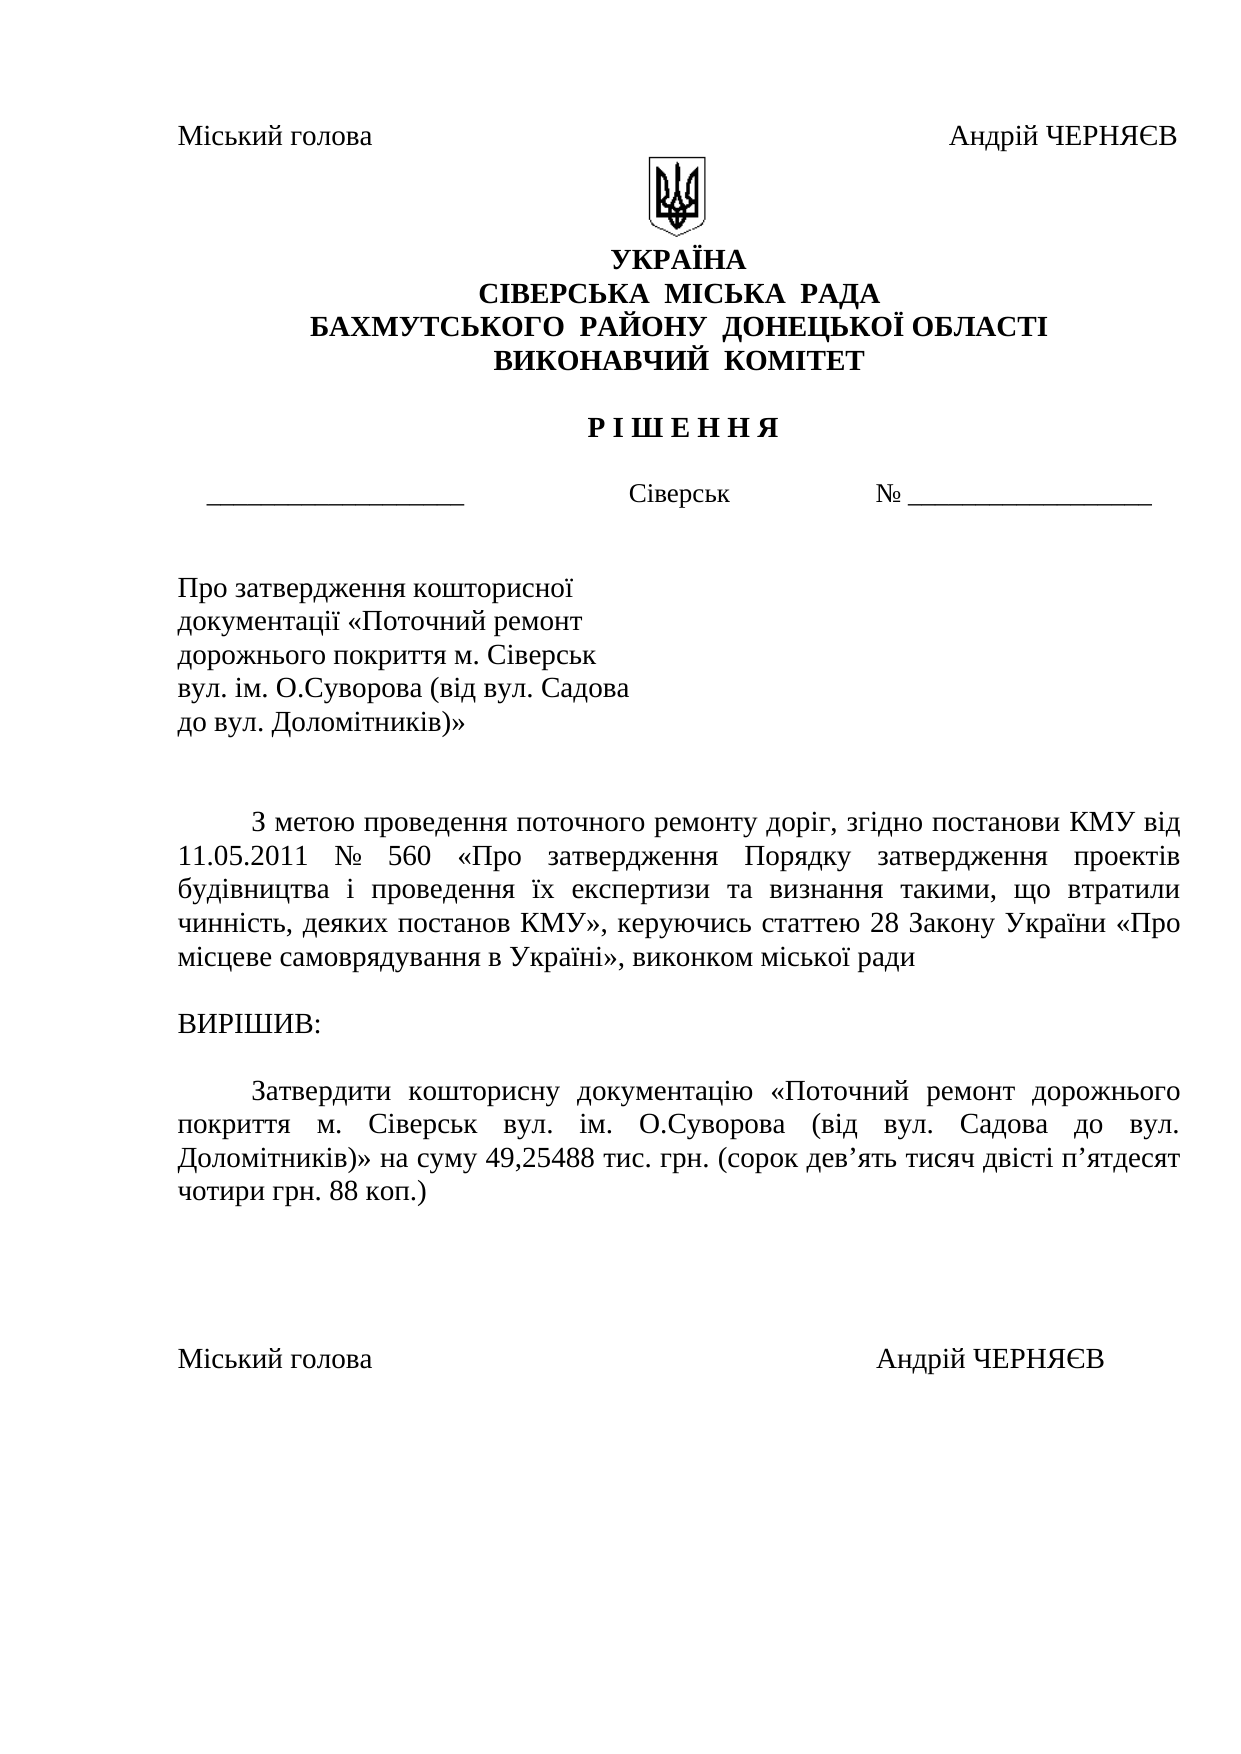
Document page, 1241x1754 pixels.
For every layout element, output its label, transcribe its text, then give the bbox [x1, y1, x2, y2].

text Затвердити кошторисну документацію «Поточний ремонт дорожнього покриття м. Сіверськ вул. ім. О.Суворова (від вул. Садова до вул. Доломітників)» на суму 49,25488 тис. грн. (сорок дев’ять тисяч двісті п’ятдесят чотири грн. 88 коп.) [177, 1073, 1181, 1207]
text З метою проведення поточного ремонту доріг, згідно постанови КМУ від 11.05.2011 № 560 «Про затвердження Порядку затвердження проектів будівництва і проведення їх експертизи та визнання такими, що втратили чинність, деяких постанов КМУ», керуючись статтею 28 Закону України «Про місцеве самоврядування в Україні», виконком міської ради [177, 804, 1181, 972]
text вул. ім. О.Суворова (від вул. Садова [177, 670, 1181, 704]
text документації «Поточний ремонт [177, 603, 1181, 637]
text Міський голова Андрій ЧЕРНЯЄВ [177, 1341, 1181, 1375]
text БАХМУТСЬКОГО РАЙОНУ ДОНЕЦЬКОЇ ОБЛАСТІ [177, 309, 1181, 343]
table_header № __________________ [840, 477, 1163, 508]
text дорожнього покриття м. Сіверськ [177, 637, 1181, 670]
text СІВЕРСЬКА МІСЬКА РАДА [177, 276, 1181, 309]
text ВИКОНАВЧИЙ КОМІТЕТ [177, 343, 1181, 376]
table_header Сіверськ [518, 477, 840, 508]
table_header ___________________ [195, 477, 518, 508]
text Р І Ш Е Н Н Я [177, 410, 1181, 443]
text ВИРІШИВ: [177, 1006, 1181, 1039]
text Міський голова Андрій ЧЕРНЯЄВ [177, 118, 1181, 152]
text УКРАЇНА [176, 242, 1181, 276]
text до вул. Доломітників)» [177, 704, 1181, 737]
text Про затвердження кошторисної [177, 570, 1181, 603]
